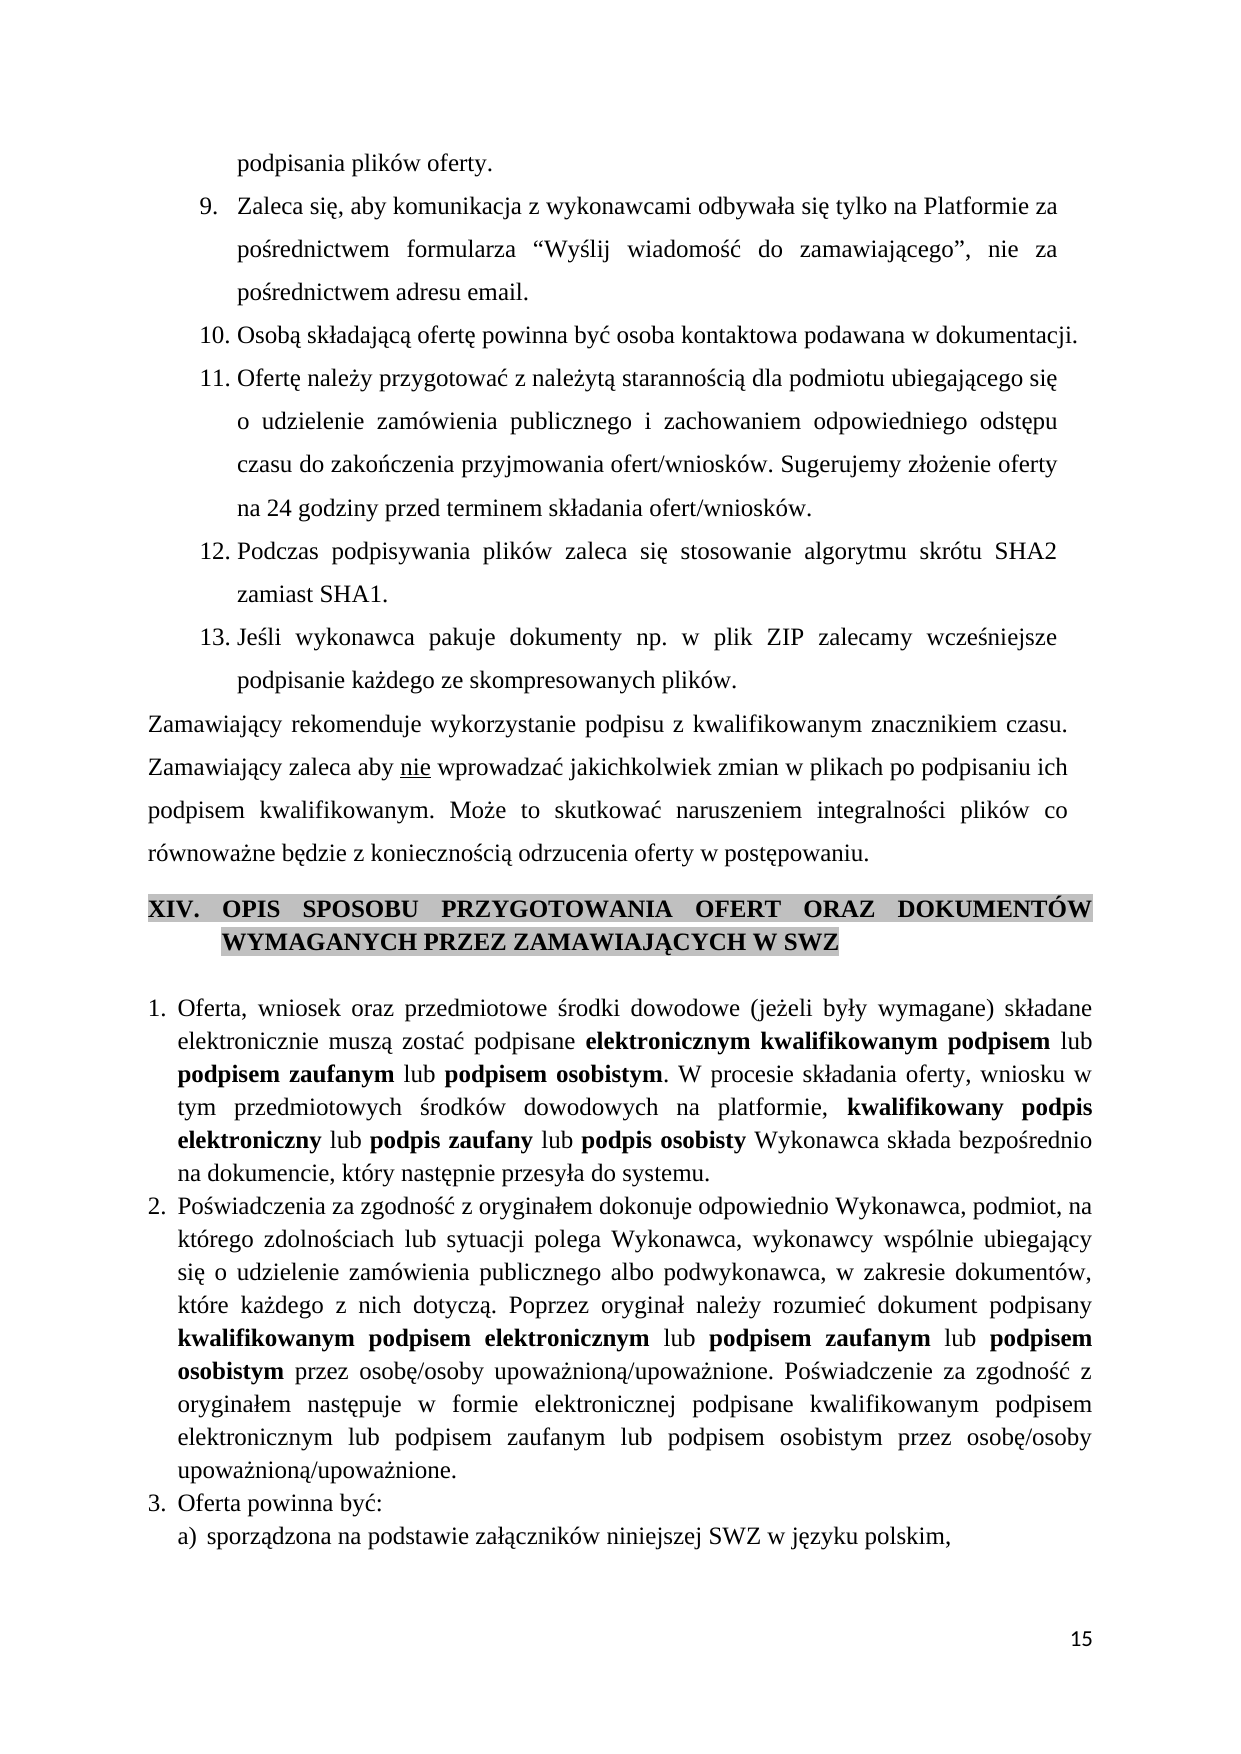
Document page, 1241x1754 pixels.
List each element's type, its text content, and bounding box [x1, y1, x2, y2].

list Jeśli wykonawca pakuje dokumenty np. w plik ZIP zalecamy wcześniejsze podpisanie każdego ze skompresowanych plików. [199, 622, 1058, 694]
text Zamawiający rekomenduje wykorzystanie podpisu z kwalifikowanym znacznikiem czasu. Zamawiający zaleca aby nie wprowadzać jakichkolwiek zmian w plikach po podpisaniu ich podpisem kwalifikowanym. Może to skutkować naruszeniem integralności plików co równoważne będzie z koniecznością odrzucenia oferty w postępowaniu. [148, 709, 1068, 867]
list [199, 148, 1058, 176]
list Poświadczenia za zgodność z oryginałem dokonuje odpowiednio Wykonawca, podmiot, na którego zdolnościach lub sytuacji polega Wykonawca, wykonawcy wspólnie ubiegający się o udzielenie zamówienia publicznego albo podwykonawca, w zakresie dokumentów, które każdego z nich dotyczą. Poprzez oryginał należy rozumieć dokument podpisany kwalifikowanym podpisem elektronicznym lub podpisem zaufanym lub podpisem osobistym przez osobę/osoby upoważnioną/upoważnione. Poświadczenie za zgodność z oryginałem następuje w formie elektronicznej podpisane kwalifikowanym podpisem elektronicznym lub podpisem zaufanym lub podpisem osobistym przez osobę/osoby upoważnioną/upoważnione. [148, 1191, 1093, 1484]
text XIV. OPIS SPOSOBU PRZYGOTOWANIA OFERT ORAZ DOKUMENTÓW WYMAGANYCH PRZEZ ZAMAWIAJĄCYCH W SWZ [148, 922, 1093, 956]
list Zaleca się, aby komunikacja z wykonawcami odbywała się tylko na Platformie za pośrednictwem formularza “Wyślij wiadomość do zamawiającego”, nie za pośrednictwem adresu email. [199, 191, 1058, 306]
list Ofertę należy przygotować z należytą starannością dla podmiotu ubiegającego się o udzielenie zamówienia publicznego i zachowaniem odpowiedniego odstępu czasu do zakończenia przyjmowania ofert/wniosków. Sugerujemy złożenie oferty na 24 godziny przed terminem składania ofert/wniosków. [199, 363, 1058, 521]
list Podczas podpisywania plików zaleca się stosowanie algorytmu skrótu SHA2 zamiast SHA1. [199, 536, 1058, 608]
list sporządzona na podstawie załączników niniejszej SWZ w języku polskim, [177, 1521, 1093, 1550]
list Oferta powinna być: [148, 1488, 1093, 1517]
list Osobą składającą ofertę powinna być osoba kontaktowa podawana w dokumentacji. [199, 320, 1093, 349]
list Oferta, wniosek oraz przedmiotowe środki dowodowe (jeżeli były wymagane) składane elektronicznie muszą zostać podpisane elektronicznym kwalifikowanym podpisem lub podpisem zaufanym lub podpisem osobistym. W procesie składania oferty, wniosku w tym przedmiotowych środków dowodowych na platformie, kwalifikowany podpis elektroniczny lub podpis zaufany lub podpis osobisty Wykonawca składa bezpośrednio na dokumencie, który następnie przesyła do systemu. [148, 993, 1093, 1187]
